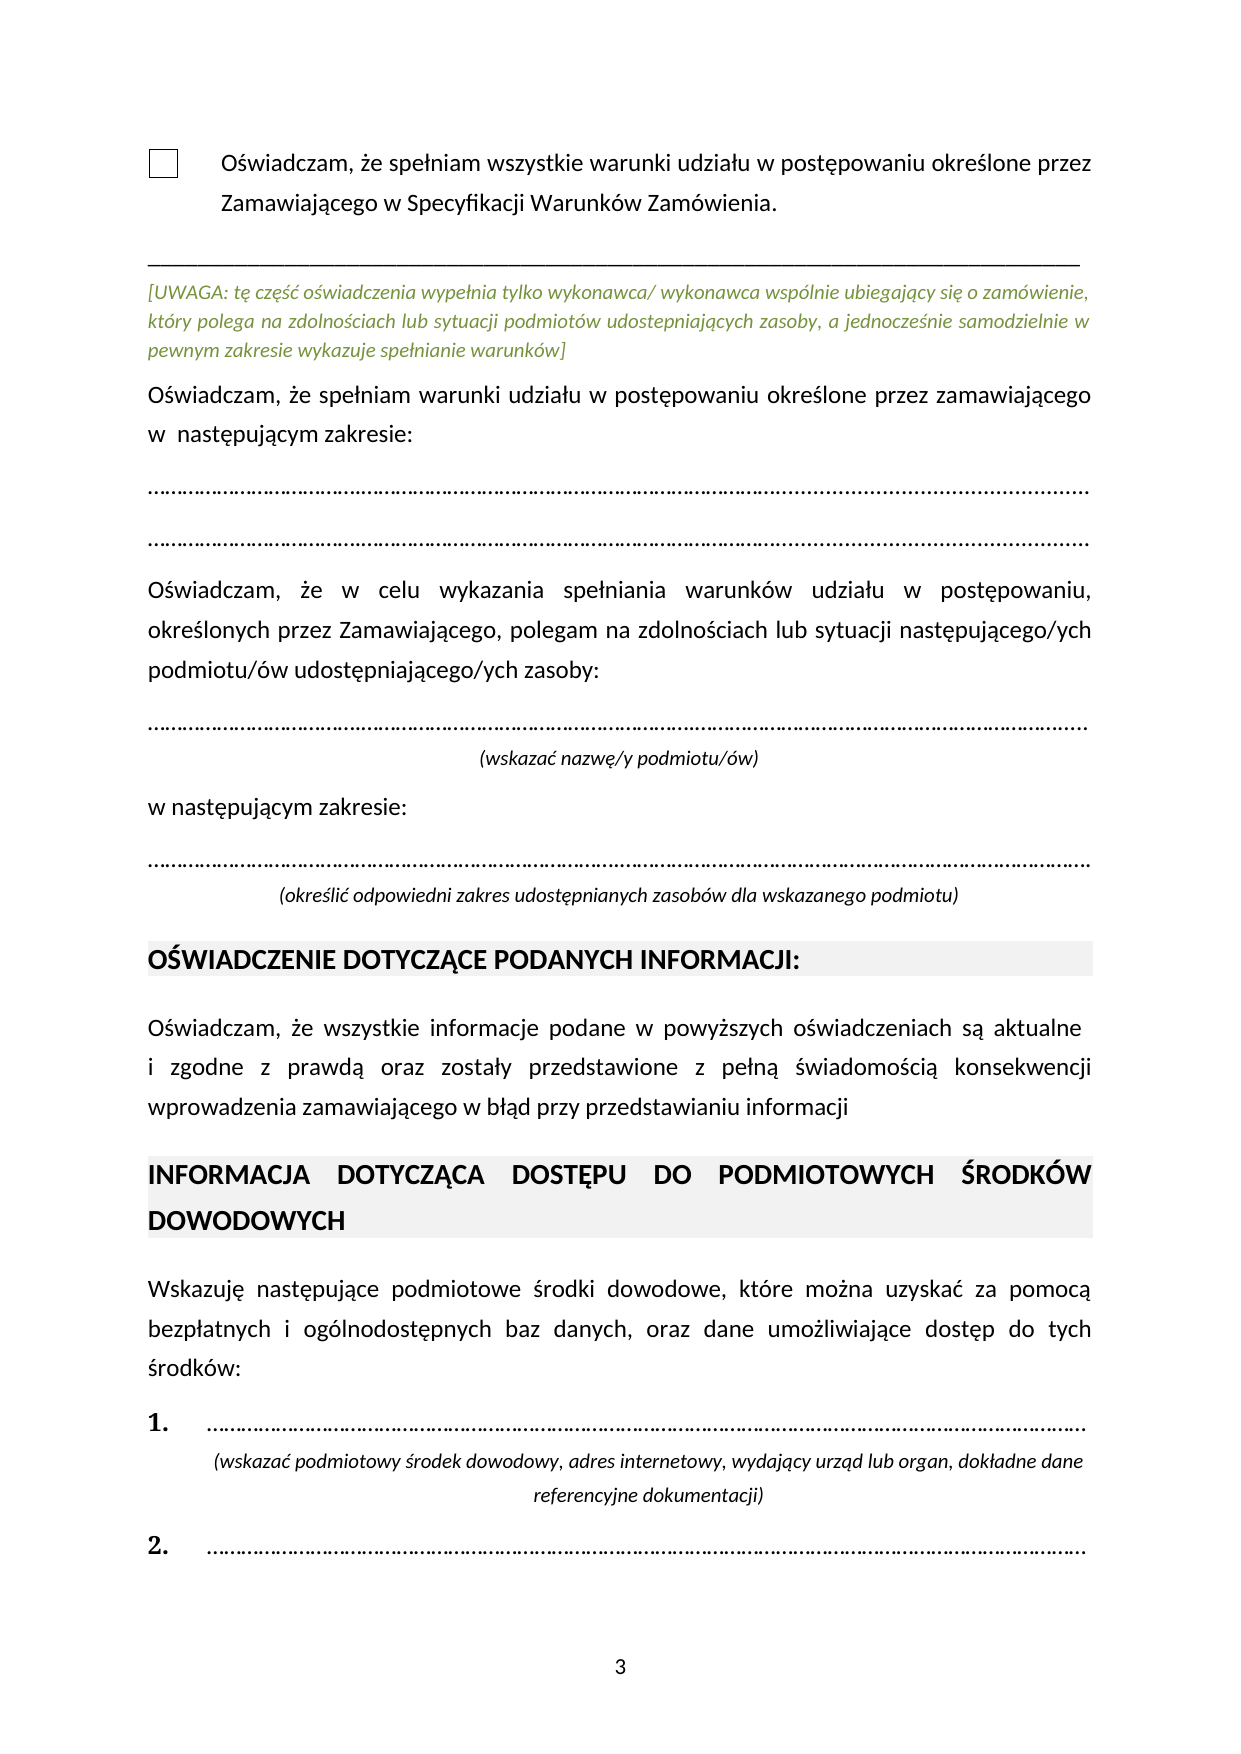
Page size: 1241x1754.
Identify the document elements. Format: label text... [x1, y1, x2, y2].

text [207, 1449, 1093, 1507]
list (określić odpowiedni zakres udostępnianych zasobów dla wskazanego podmiotu) [148, 883, 1093, 908]
text Oświadczam, że spełniam warunki udziału w postępowaniu określone przez zamawiającego w następującym zakresie: [148, 379, 1093, 449]
text ……………………………….……………………………………………………………….................................................. [148, 471, 1093, 501]
text OŚWIADCZENIE DOTYCZĄCE PODANYCH INFORMACJI: [148, 941, 1093, 976]
list ……………………………………………………………………………………………………………………………………… [148, 1404, 1093, 1438]
text ……………………………….……………………………………………………………….................................................. [148, 523, 1093, 553]
text w następującym zakresie: [148, 791, 1093, 822]
text INFORMACJA DOTYCZĄCA DOSTĘPU DO PODMIOTOWYCH ŚRODKÓW DOWODOWYCH [148, 1156, 1093, 1238]
text ……………………………….………………………………………………….………………………………………………………..... [148, 706, 1093, 736]
text Wskazuję następujące podmiotowe środki dowodowe, które można uzyskać za pomocą bezpłatnych i ogólnodostępnych baz danych, oraz dane umożliwiające dostęp do tych środków: [148, 1273, 1093, 1383]
text (wskazać nazwę/y podmiotu/ów) [148, 746, 1093, 771]
list Oświadczam, że spełniam wszystkie warunki udziału w postępowaniu określone przez Zamawiającego w Specyfikacji Warunków Zamówienia. [148, 148, 1093, 218]
text [UWAGA: tę część oświadczenia wypełnia tylko wykonawca/ wykonawca wspólnie ubiegający się o zamówienie, który polega na zdolnościach lub sytuacji podmiotów udostepniających zasoby, a jednocześnie samodzielnie w pewnym zakresie wykazuje spełnianie warunków] [148, 279, 1093, 363]
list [148, 1527, 1093, 1561]
text ……………………………………………………………………….………………………………………………………………………. [148, 843, 1093, 874]
text Oświadczam, że wszystkie informacje podane w powyższych oświadczeniach są aktualne i zgodne z prawdą oraz zostały przedstawione z pełną świadomością konsekwencji wprowadzenia zamawiającego w błąd przy przedstawianiu informacji [148, 1012, 1093, 1122]
text Oświadczam, że w celu wykazania spełniania warunków udziału w postępowaniu, określonych przez Zamawiającego, polegam na zdolnościach lub sytuacji następującego/ych podmiotu/ów udostępniającego/ych zasoby: [148, 575, 1093, 684]
list ___________________________________________________________________________ [148, 239, 1093, 270]
